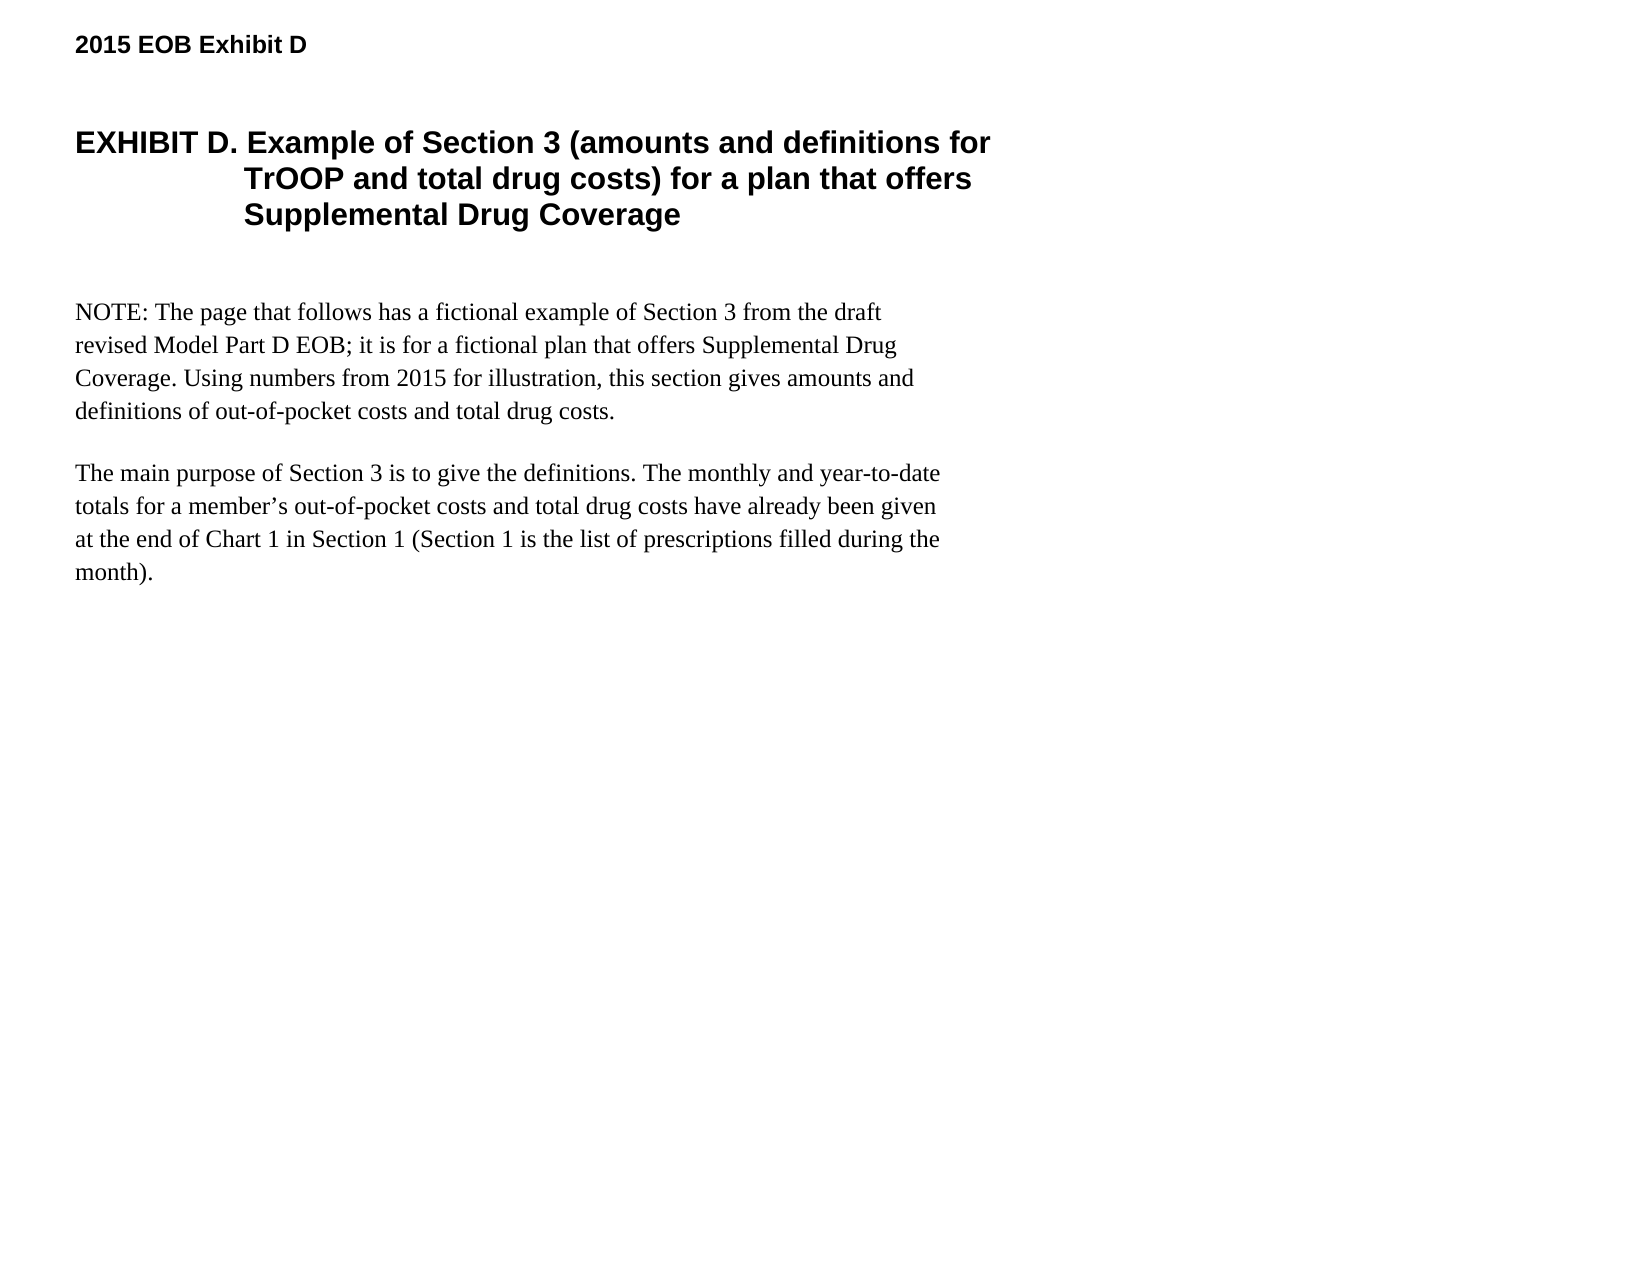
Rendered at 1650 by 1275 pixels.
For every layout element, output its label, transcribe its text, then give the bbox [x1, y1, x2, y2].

text NOTE: The page that follows has a fictional example of Section 3 from the draft revised Model Part D EOB; it is for a fictional plan that offers Supplemental Drug Coverage. Using numbers from 2015 for illustration, this section gives amounts and definitions of out-of-pocket costs and total drug costs. [75, 297, 951, 424]
subtitle 2015 EOB Exhibit D [75, 30, 1575, 59]
text The main purpose of Section 3 is to give the definitions. The monthly and year-to-date totals for a member’s out-of-pocket costs and total drug costs have already been given at the end of Chart 1 in Section 1 (Section 1 is the list of prescriptions filled during the month). [75, 458, 951, 586]
title EXHIBIT D. Example of Section 3 (amounts and definitions for TrOOP and total drug costs) for a plan that offers Supplemental Drug Coverage [75, 124, 1007, 232]
